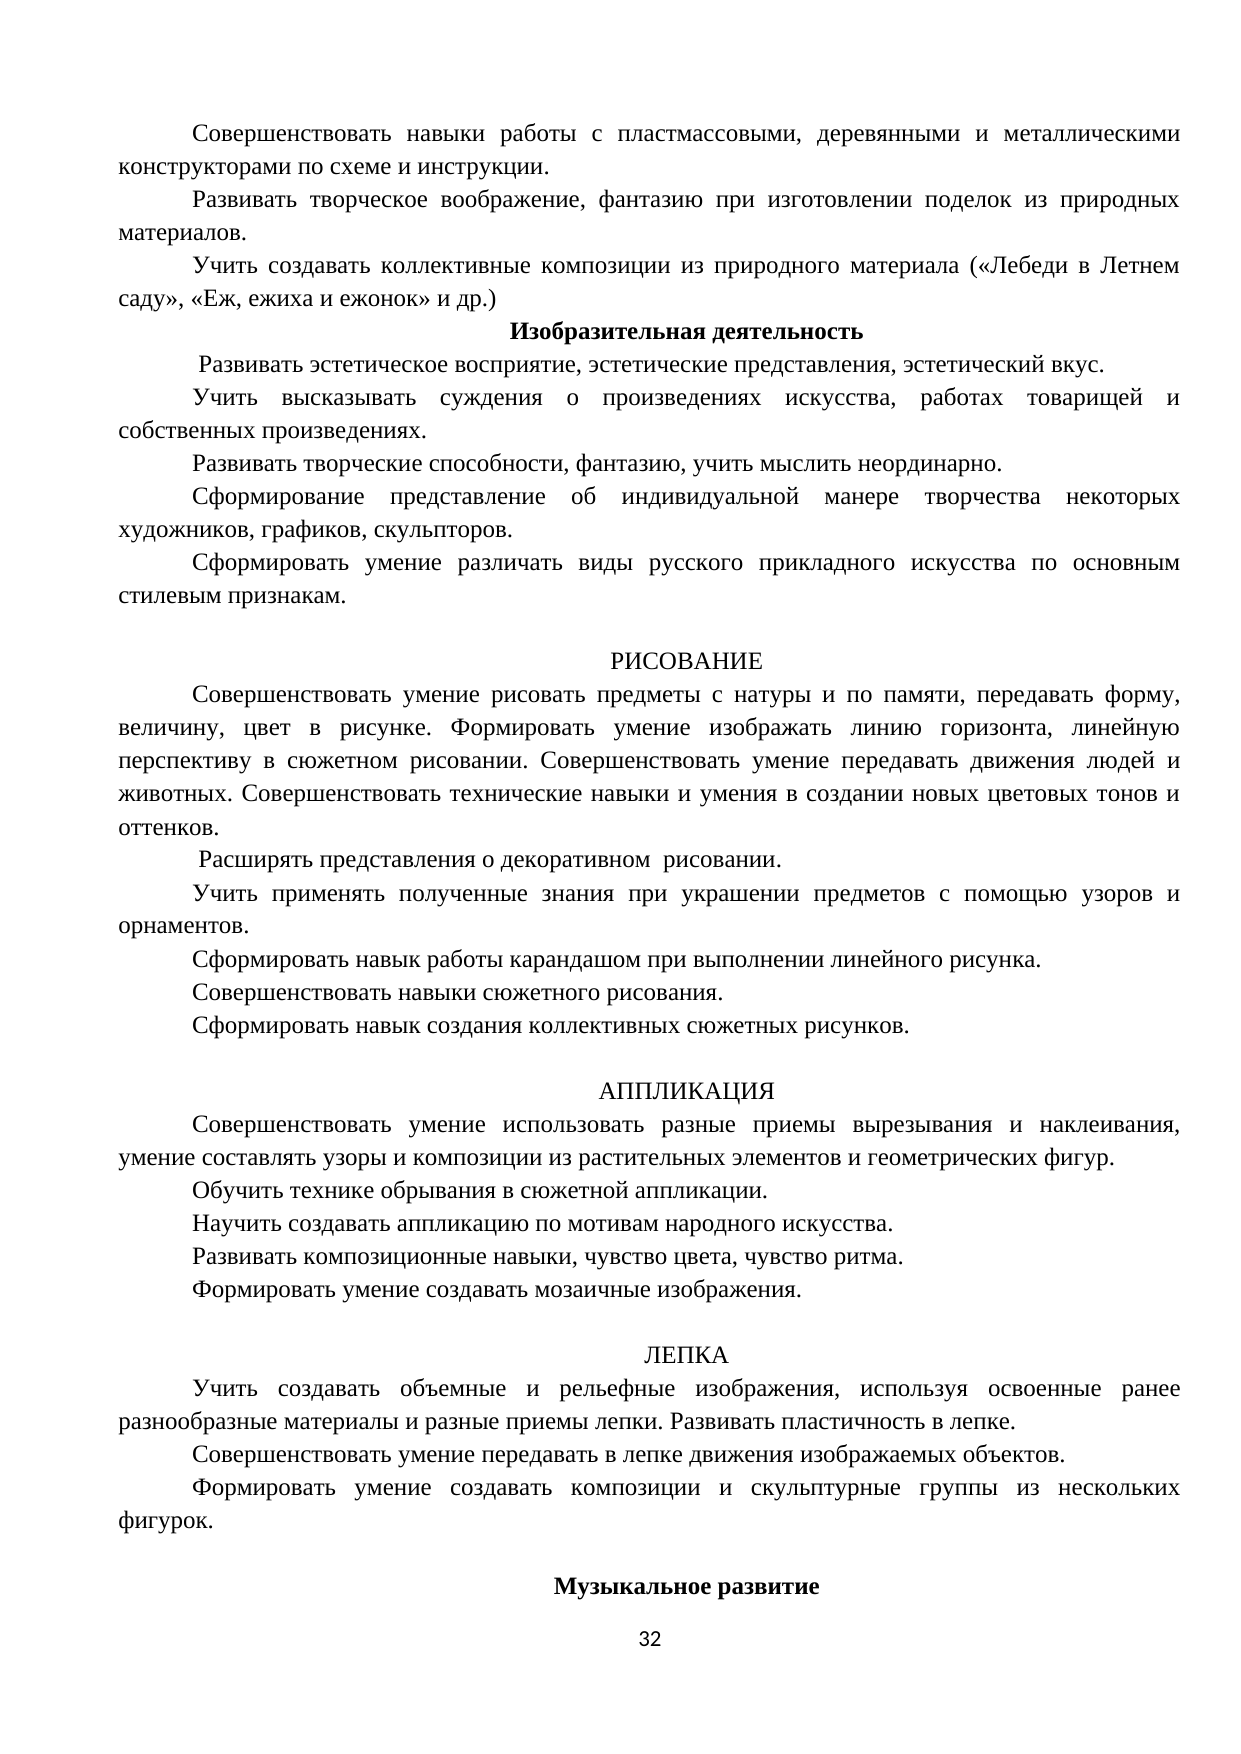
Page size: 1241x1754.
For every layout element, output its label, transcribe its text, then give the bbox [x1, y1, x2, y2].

text Развивать творческие способности, фантазию, учить мыслить неординарно. [118, 448, 1181, 477]
text Формировать умение создавать композиции и скульптурные группы из нескольких фигурок. [118, 1472, 1181, 1534]
text Учить создавать объемные и рельефные изображения, используя освоенные ранее разнообразные материалы и разные приемы лепки. Развивать пластичность в лепке. [118, 1373, 1181, 1435]
text РИСОВАНИЕ [118, 646, 1181, 675]
text Совершенствовать умение рисовать предметы с натуры и по памяти, передавать форму, величину, цвет в рисунке. Формировать умение изображать линию горизонта, линейную перспективу в сюжетном рисовании. Совершенствовать умение передавать движения людей и животных. Совершенствовать технические навыки и умения в создании новых цветовых тонов и оттенков. [118, 679, 1181, 840]
text Научить создавать аппликацию по мотивам народного искусства. [118, 1208, 1181, 1237]
text Обучить технике обрывания в сюжетной аппликации. [118, 1175, 1181, 1203]
text Учить применять полученные знания при украшении предметов с помощью узоров и орнаментов. [118, 878, 1181, 939]
text Совершенствовать навыки работы с пластмассовыми, деревянными и металлическими конструкторами по схеме и инструкции. [118, 118, 1181, 180]
text Совершенствовать умение использовать разные приемы вырезывания и наклеивания, умение составлять узоры и композиции из растительных элементов и геометрических фигур. [118, 1109, 1181, 1171]
text Расширять представления о декоративном рисовании. [118, 844, 1181, 873]
text Развивать творческое воображение, фантазию при изготовлении поделок из природных материалов. [118, 184, 1181, 246]
text Изобразительная деятельность [118, 316, 1181, 345]
text Совершенствовать умение передавать в лепке движения изображаемых объектов. [118, 1439, 1181, 1468]
text Сформировать навык создания коллективных сюжетных рисунков. [118, 1010, 1181, 1038]
text Развивать композиционные навыки, чувство цвета, чувство ритма. [118, 1241, 1181, 1269]
text Формировать умение создавать мозаичные изображения. [118, 1274, 1181, 1303]
text Учить создавать коллективные композиции из природного материала («Лебеди в Летнем саду», «Еж, ежиха и ежонок» и др.) [118, 250, 1181, 312]
text Музыкальное развитие [118, 1571, 1181, 1600]
text Совершенствовать навыки сюжетного рисования. [118, 977, 1181, 1005]
text Сформировать навык работы карандашом при выполнении линейного рисунка. [118, 944, 1181, 972]
text Сформирование представление об индивидуальной манере творчества некоторых художников, графиков, скульпторов. [118, 481, 1181, 543]
text ЛЕПКА [118, 1340, 1181, 1369]
text Сформировать умение различать виды русского прикладного искусства по основным стилевым признакам. [118, 547, 1181, 609]
text Развивать эстетическое восприятие, эстетические представления, эстетический вкус. [118, 349, 1181, 378]
text АППЛИКАЦИЯ [118, 1076, 1181, 1104]
text Учить высказывать суждения о произведениях искусства, работах товарищей и собственных произведениях. [118, 382, 1181, 444]
